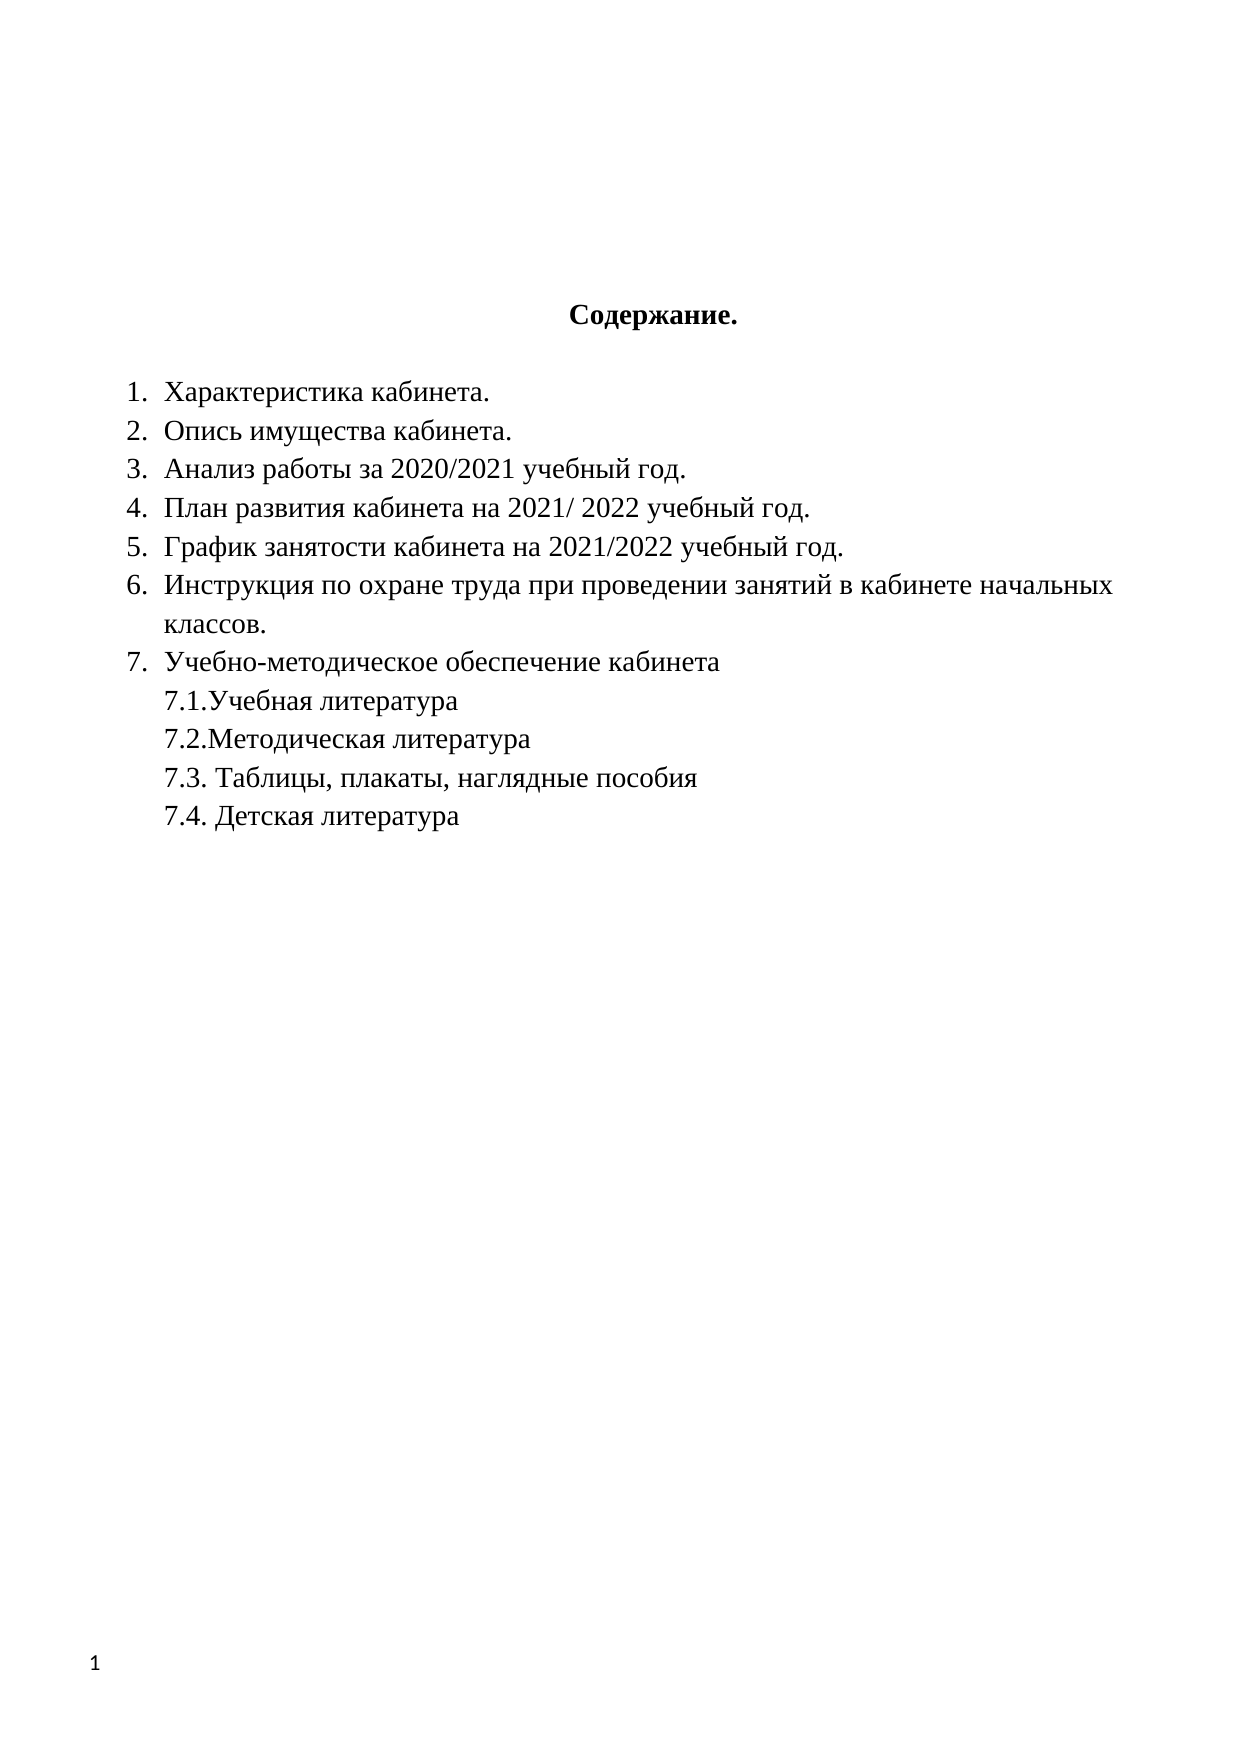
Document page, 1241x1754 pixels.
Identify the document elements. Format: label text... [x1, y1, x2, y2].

list Учебно-методическое обеспечение кабинета [126, 644, 1181, 678]
list Характеристика кабинета. [126, 374, 1181, 408]
text 7.1.Учебная литература [164, 683, 1181, 716]
text 7.2.Методическая литература [164, 721, 1181, 755]
text 7.4. Детская литература [164, 798, 1181, 832]
list План развития кабинета на 2021/ 2022 учебный год. [126, 490, 1181, 524]
list Опись имущества кабинета. [126, 413, 1181, 447]
list График занятости кабинета на 2021/2022 учебный год. [126, 529, 1181, 562]
list Анализ работы за 2020/2021 учебный год. [126, 452, 1181, 485]
list Инструкция по охране труда при проведении занятий в кабинете начальных классов. [126, 567, 1181, 639]
text 7.3. Таблицы, плакаты, наглядные пособия [164, 760, 1181, 793]
text Содержание. [89, 297, 1181, 331]
